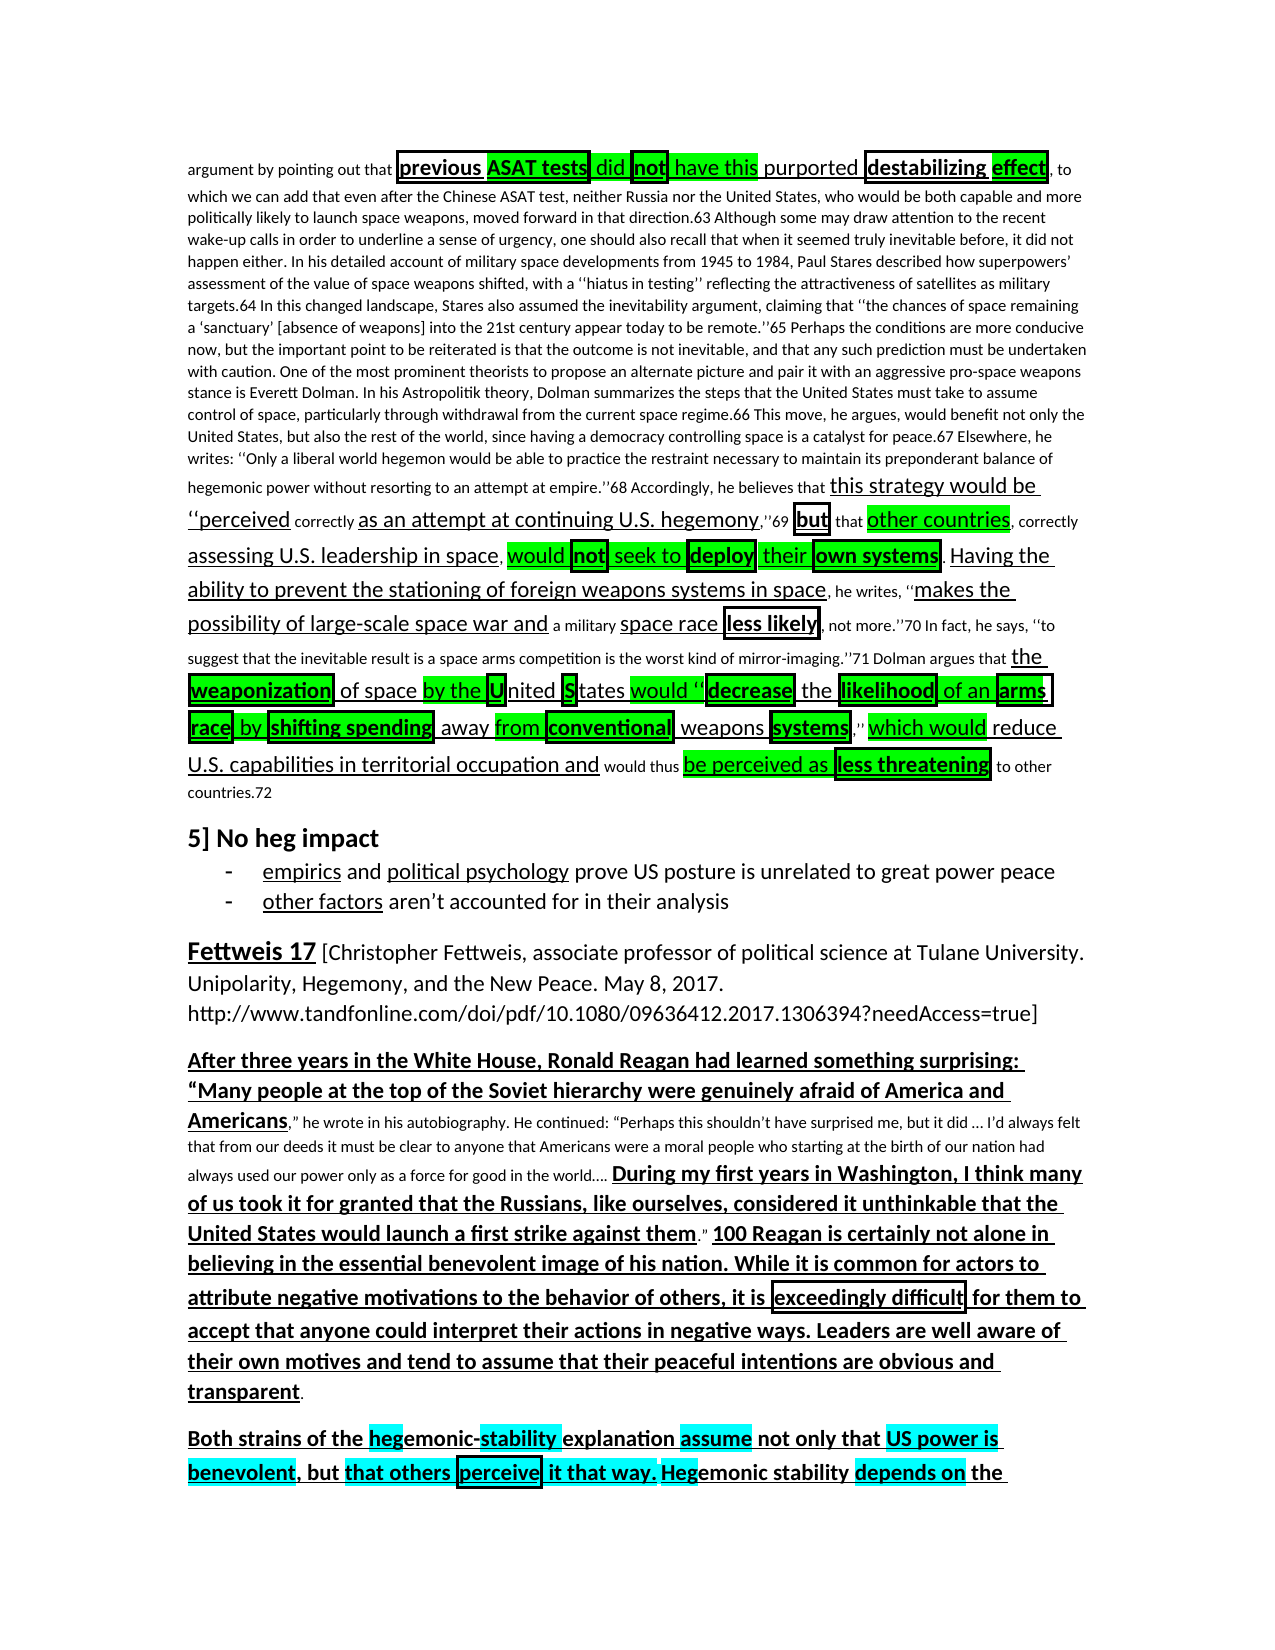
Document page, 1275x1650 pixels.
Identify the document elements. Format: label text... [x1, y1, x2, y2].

text After three years in the White House, Ronald Reagan had learned something surprising: “Many people at the top of the Soviet hierarchy were genuinely afraid of America and Americans,” he wrote in his autobiography. He continued: “Perhaps this shouldn’t have surprised me, but it did … I’d always felt that from our deeds it must be clear to anyone that Americans were a moral people who starting at the birth of our nation had always used our power only as a force for good in the world…. During my first years in Washington, I think many of us took it for granted that the Russians, like ourselves, considered it unthinkable that the United States would launch a first strike against them.” 100 Reagan is certainly not alone in believing in the essential benevolent image of his nation. While it is common for actors to attribute negative motivations to the behavior of others, it is exceedingly difficult for them to accept that anyone could interpret their actions in negative ways. Leaders are well aware of their own motives and tend to assume that their peaceful intentions are obvious and transparent. [187, 1046, 1087, 1405]
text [187, 150, 1087, 803]
subtitle 5] No heg impact [187, 821, 1087, 854]
list other factors aren’t accounted for in their analysis [225, 887, 1087, 915]
text Fettweis 17 [Christopher Fettweis, associate professor of political science at Tulane University. Unipolarity, Hegemony, and the New Peace. May 8, 2017. http://www.tandfonline.com/doi/pdf/10.1080/09636412.2017.1306394?needAccess=true] [187, 934, 1087, 1027]
list empirics and political psychology prove US posture is unrelated to great power peace [225, 857, 1087, 885]
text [187, 1424, 1087, 1489]
